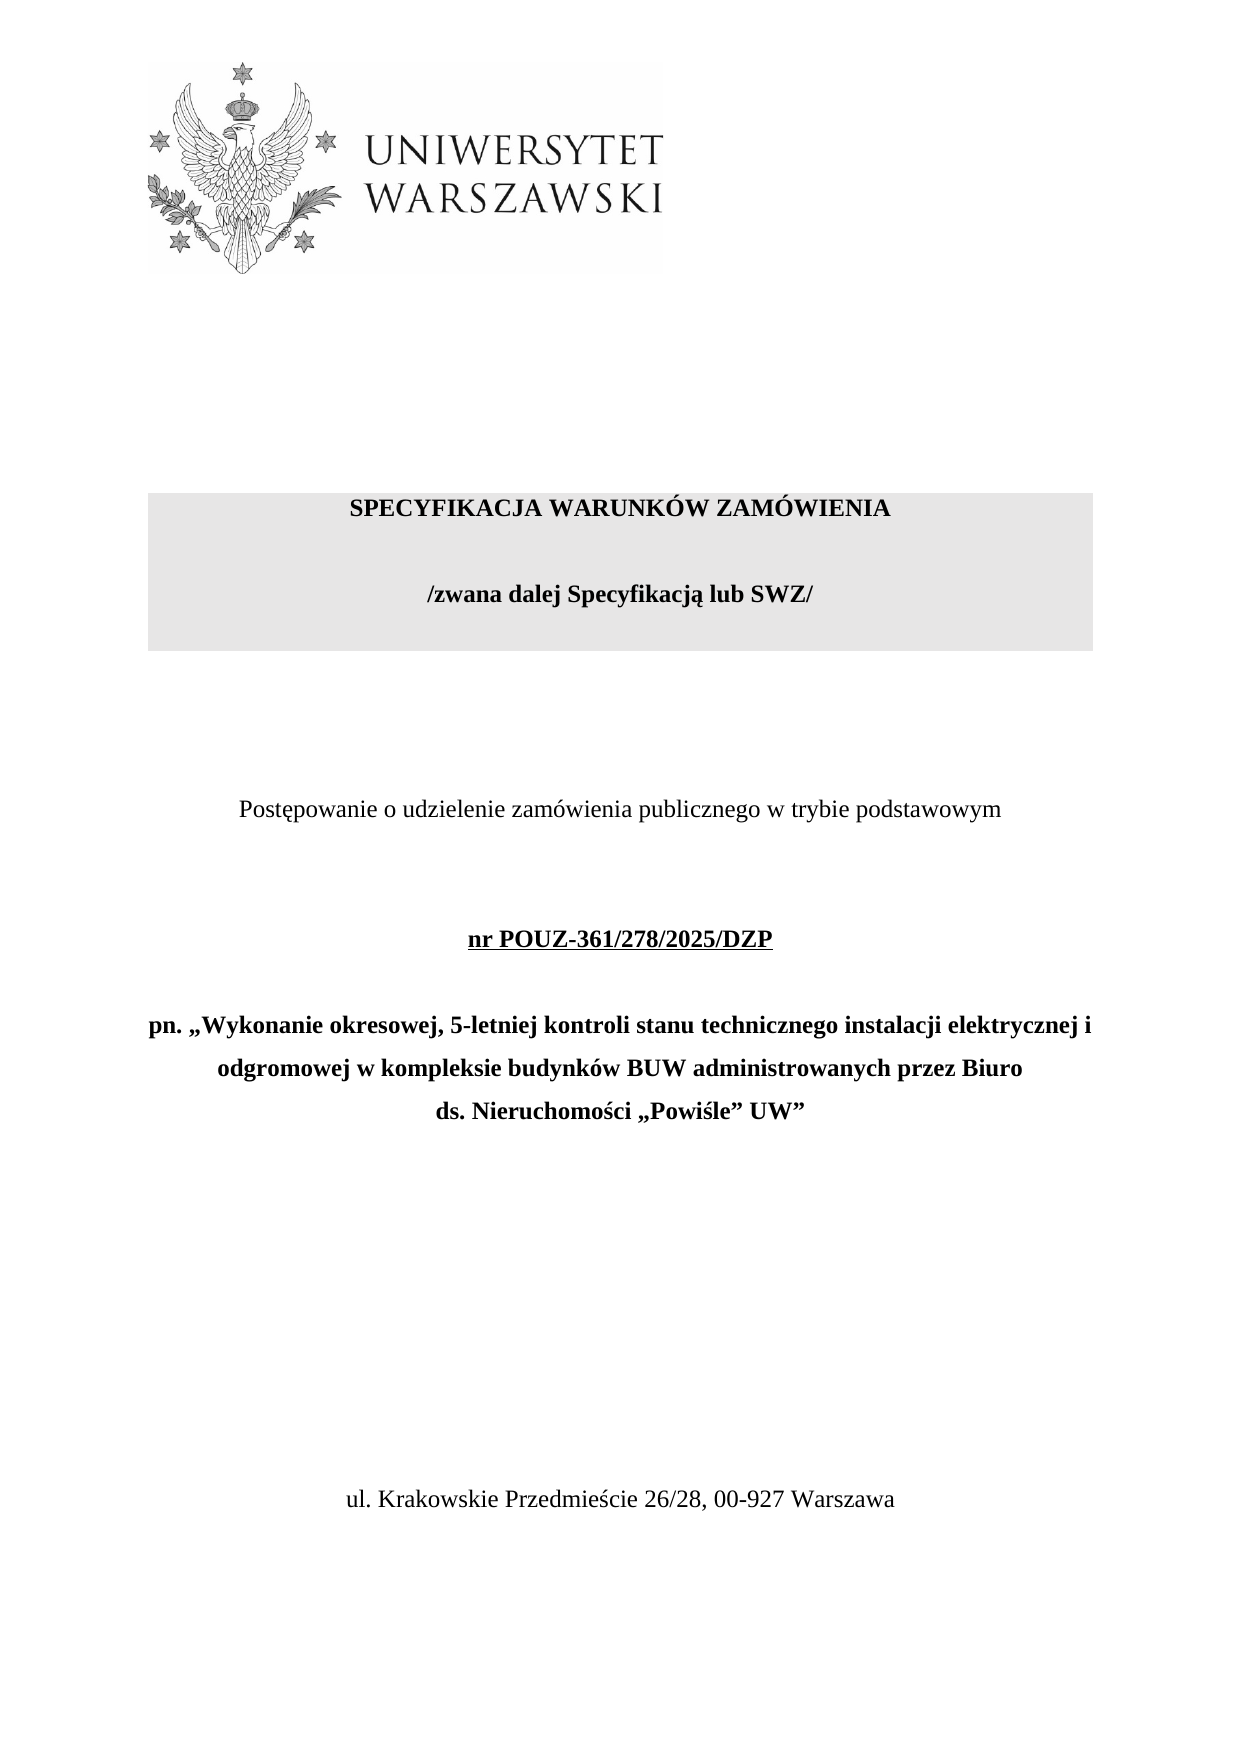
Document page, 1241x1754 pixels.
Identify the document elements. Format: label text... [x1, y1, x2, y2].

text ul. Krakowskie Przedmieście 26/28, 00-927 Warszawa [148, 1484, 1093, 1513]
text SPECYFIKACJA WARUNKÓW ZAMÓWIENIA [148, 493, 1093, 521]
picture [147, 62, 664, 274]
text nr POUZ-361/278/2025/DZP [148, 924, 1093, 953]
text /zwana dalej Specyfikacją lub SWZ/ [148, 579, 1093, 608]
text pn. „Wykonanie okresowej, 5-letniej kontroli stanu technicznego instalacji elektrycznej i odgromowej w kompleksie budynków BUW administrowanych przez Biuro ds. Nieruchomości „Powiśle” UW” [148, 1010, 1093, 1125]
text Postępowanie o udzielenie zamówienia publicznego w trybie podstawowym [148, 794, 1093, 823]
